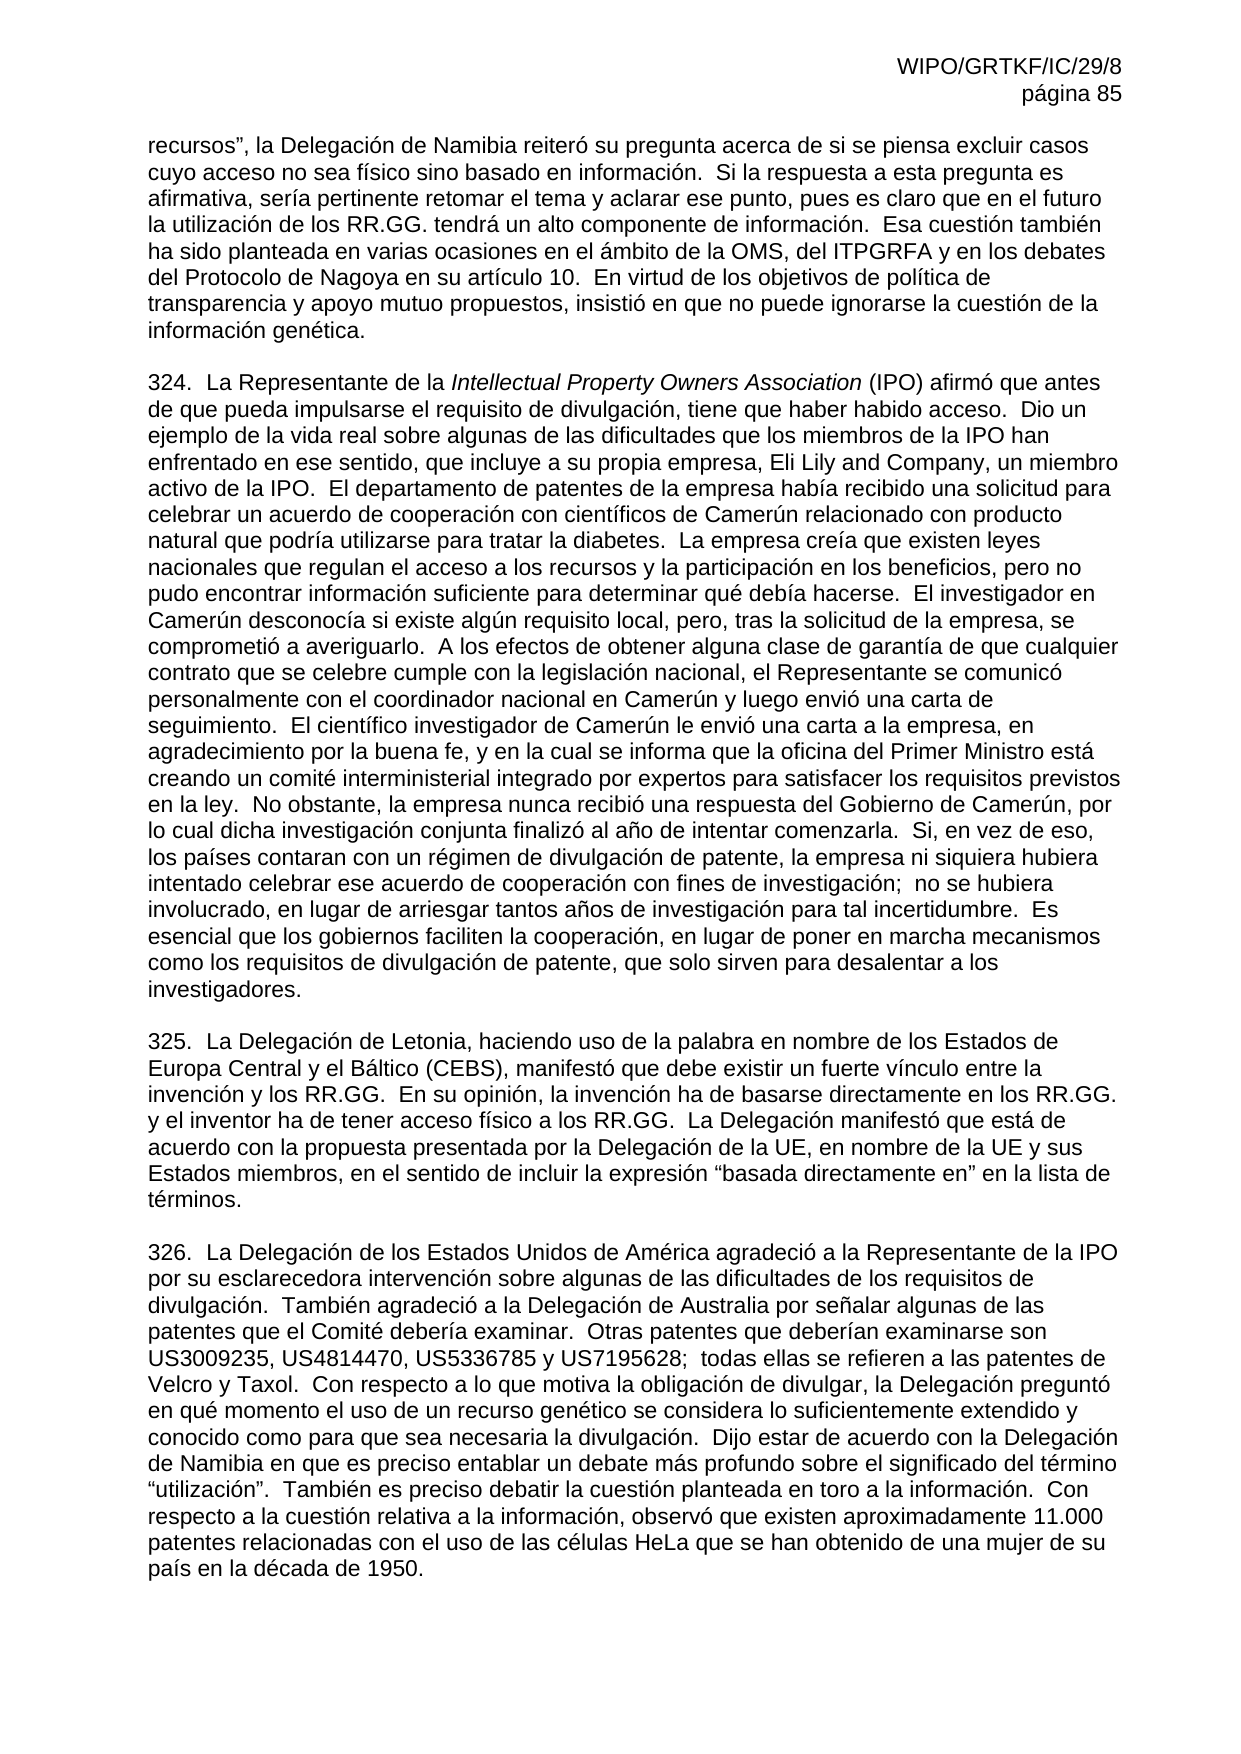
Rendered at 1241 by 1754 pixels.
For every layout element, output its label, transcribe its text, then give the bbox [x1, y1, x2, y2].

list La Delegación de los Estados Unidos de América agradeció a la Representante de la IPO por su esclarecedora intervención sobre algunas de las dificultades de los requisitos de divulgación. También agradeció a la Delegación de Australia por señalar algunas de las patentes que el Comité debería examinar. Otras patentes que deberían examinarse son US3009235, US4814470, US5336785 y US7195628; todas ellas se refieren a las patentes de Velcro y Taxol. Con respecto a lo que motiva la obligación de divulgar, la Delegación preguntó en qué momento el uso de un recurso genético se considera lo suficientemente extendido y conocido como para que sea necesaria la divulgación. Dijo estar de acuerdo con la Delegación de Namibia en que es preciso entablar un debate más profundo sobre el significado del término “utilización”. También es preciso debatir la cuestión planteada en toro a la información. Con respecto a la cuestión relativa a la información, observó que existen aproximadamente 11.000 patentes relacionadas con el uso de las células HeLa que se han obtenido de una mujer de su país en la década de 1950. [148, 1239, 1122, 1582]
list La Delegación de Letonia, haciendo uso de la palabra en nombre de los Estados de Europa Central y el Báltico (CEBS), manifestó que debe existir un fuerte vínculo entre la invención y los RR.GG. En su opinión, la invención ha de basarse directamente en los RR.GG. y el inventor ha de tener acceso físico a los RR.GG. La Delegación manifestó que está de acuerdo con la propuesta presentada por la Delegación de la UE, en nombre de la UE y sus Estados miembros, en el sentido de incluir la expresión “basada directamente en” en la lista de términos. [148, 1028, 1122, 1213]
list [148, 132, 1122, 343]
list La Representante de la Intellectual Property Owners Association (IPO) afirmó que antes de que pueda impulsarse el requisito de divulgación, tiene que haber habido acceso. Dio un ejemplo de la vida real sobre algunas de las dificultades que los miembros de la IPO han enfrentado en ese sentido, que incluye a su propia empresa, Eli Lily and Company, un miembro activo de la IPO. El departamento de patentes de la empresa había recibido una solicitud para celebrar un acuerdo de cooperación con científicos de Camerún relacionado con producto natural que podría utilizarse para tratar la diabetes. La empresa creía que existen leyes nacionales que regulan el acceso a los recursos y la participación en los beneficios, pero no pudo encontrar información suficiente para determinar qué debía hacerse. El investigador en Camerún desconocía si existe algún requisito local, pero, tras la solicitud de la empresa, se comprometió a averiguarlo. A los efectos de obtener alguna clase de garantía de que cualquier contrato que se celebre cumple con la legislación nacional, el Representante se comunicó personalmente con el coordinador nacional en Camerún y luego envió una carta de seguimiento. El científico investigador de Camerún le envió una carta a la empresa, en agradecimiento por la buena fe, y en la cual se informa que la oficina del Primer Ministro está creando un comité interministerial integrado por expertos para satisfacer los requisitos previstos en la ley. No obstante, la empresa nunca recibió una respuesta del Gobierno de Camerún, por lo cual dicha investigación conjunta finalizó al año de intentar comenzarla. Si, en vez de eso, los países contaran con un régimen de divulgación de patente, la empresa ni siquiera hubiera intentado celebrar ese acuerdo de cooperación con fines de investigación; no se hubiera involucrado, en lugar de arriesgar tantos años de investigación para tal incertidumbre. Es esencial que los gobiernos faciliten la cooperación, en lugar de poner en marcha mecanismos como los requisitos de divulgación de patente, que solo sirven para desalentar a los investigadores. [148, 369, 1122, 1002]
